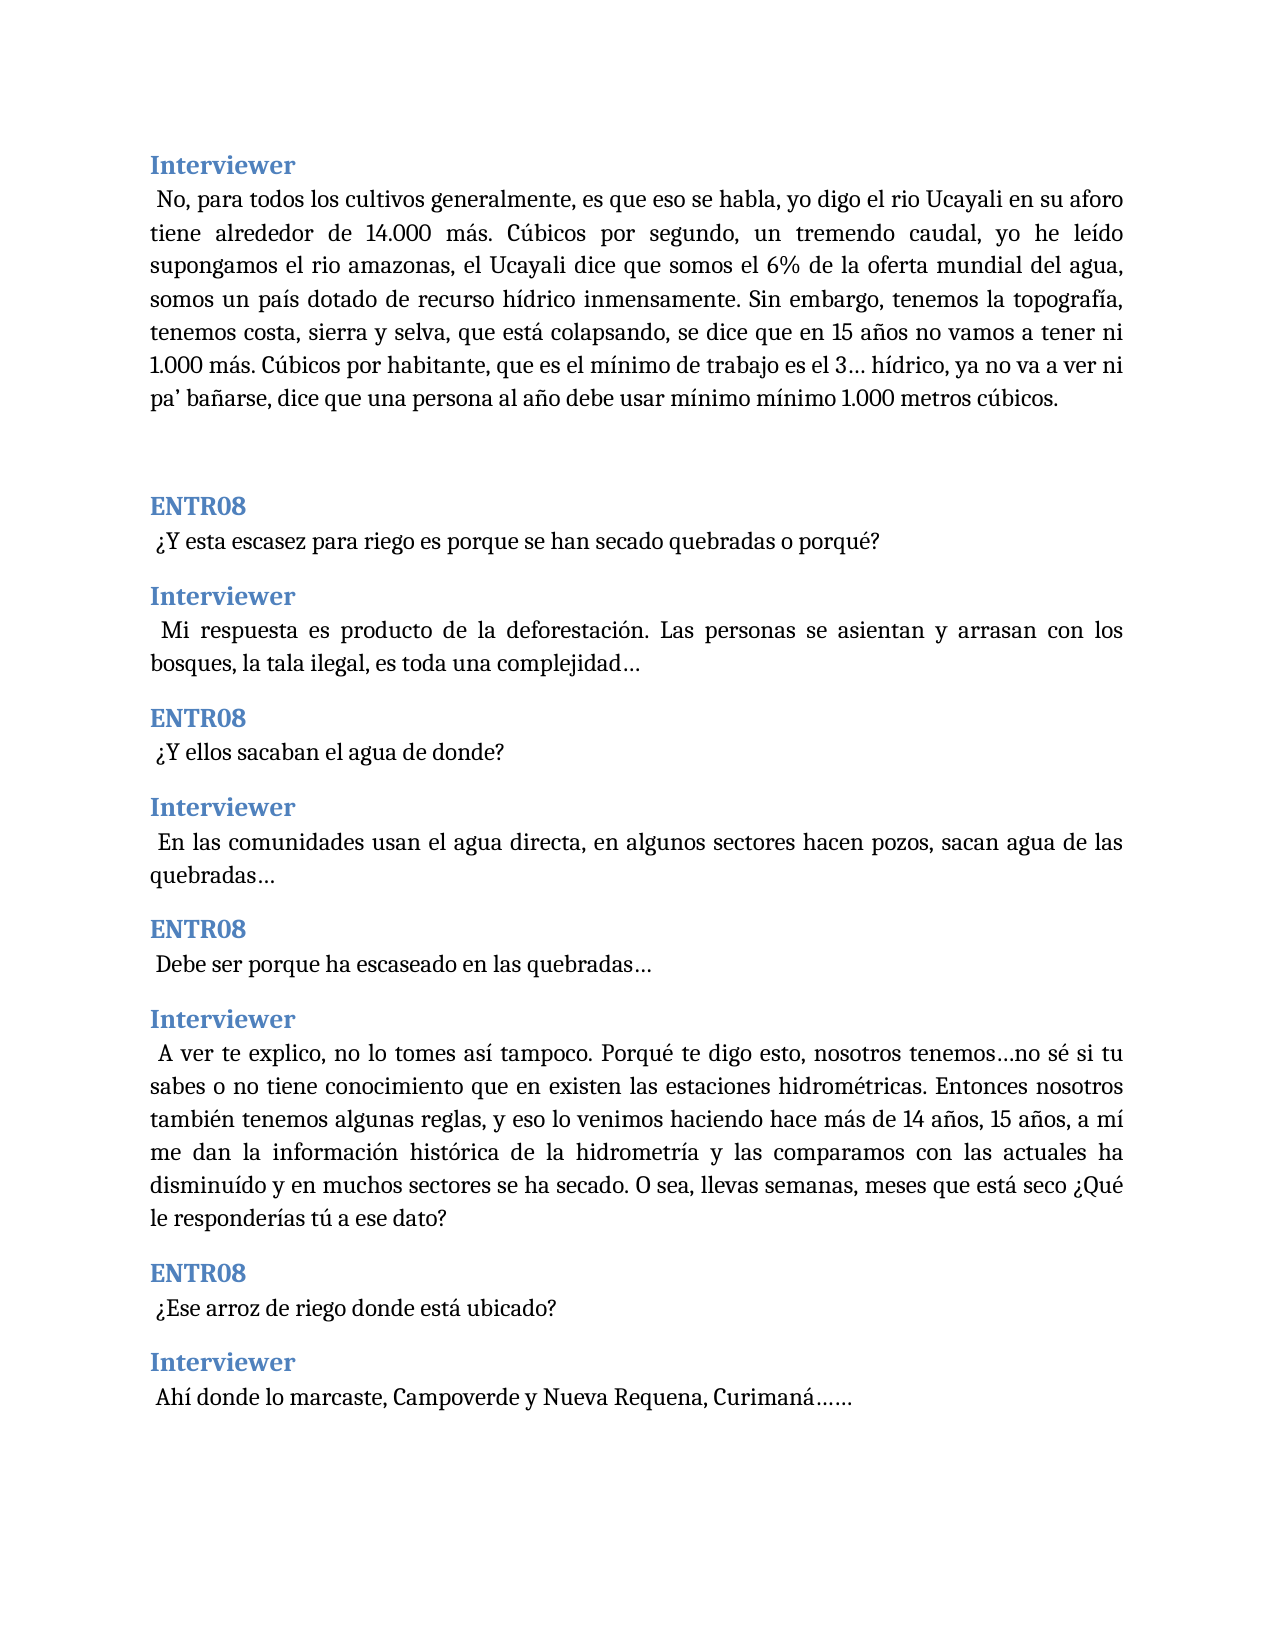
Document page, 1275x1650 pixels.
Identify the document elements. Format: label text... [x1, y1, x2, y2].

text ENTR08 Debe ser porque ha escaseado en las quebradas… [150, 914, 1125, 978]
text Interviewer Mi respuesta es producto de la deforestación. Las personas se asientan y arrasan con los bosques, la tala ilegal, es toda una complejidad… [150, 581, 1125, 678]
text ENTR08 ¿Y esta escasez para riego es porque se han secado quebradas o porqué? [150, 491, 1125, 555]
text Interviewer No, para todos los cultivos generalmente, es que eso se habla, yo digo el rio Ucayali en su aforo tiene alrededor de 14.000 más. Cúbicos por segundo, un tremendo caudal, yo he leído supongamos el rio amazonas, el Ucayali dice que somos el 6% de la oferta mundial del agua, somos un país dotado de recurso hídrico inmensamente. Sin embargo, tenemos la topografía, tenemos costa, sierra y selva, que está colapsando, se dice que en 15 años no vamos a tener ni 1.000 más. Cúbicos por habitante, que es el mínimo de trabajo es el 3… hídrico, ya no va a ver ni pa’ bañarse, dice que una persona al año debe usar mínimo mínimo 1.000 metros cúbicos. [150, 150, 1125, 412]
text ENTR08 ¿Y ellos sacaban el agua de donde? [150, 703, 1125, 767]
text Interviewer A ver te explico, no lo tomes así tampoco. Porqué te digo esto, nosotros tenemos…no sé si tu sabes o no tiene conocimiento que en existen las estaciones hidrométricas. Entonces nosotros también tenemos algunas reglas, y eso lo venimos haciendo hace más de 14 años, 15 años, a mí me dan la información histórica de la hidrometría y las comparamos con las actuales ha disminuído y en muchos sectores se ha secado. O sea, llevas semanas, meses que está seco ¿Qué le responderías tú a ese dato? [150, 1004, 1125, 1233]
text Interviewer Ahí donde lo marcaste, Campoverde y Nueva Requena, Curimaná…… [150, 1347, 1125, 1411]
text Interviewer En las comunidades usan el agua directa, en algunos sectores hacen pozos, sacan agua de las quebradas… [150, 792, 1125, 889]
text ENTR08 ¿Ese arroz de riego donde está ubicado? [150, 1258, 1125, 1322]
